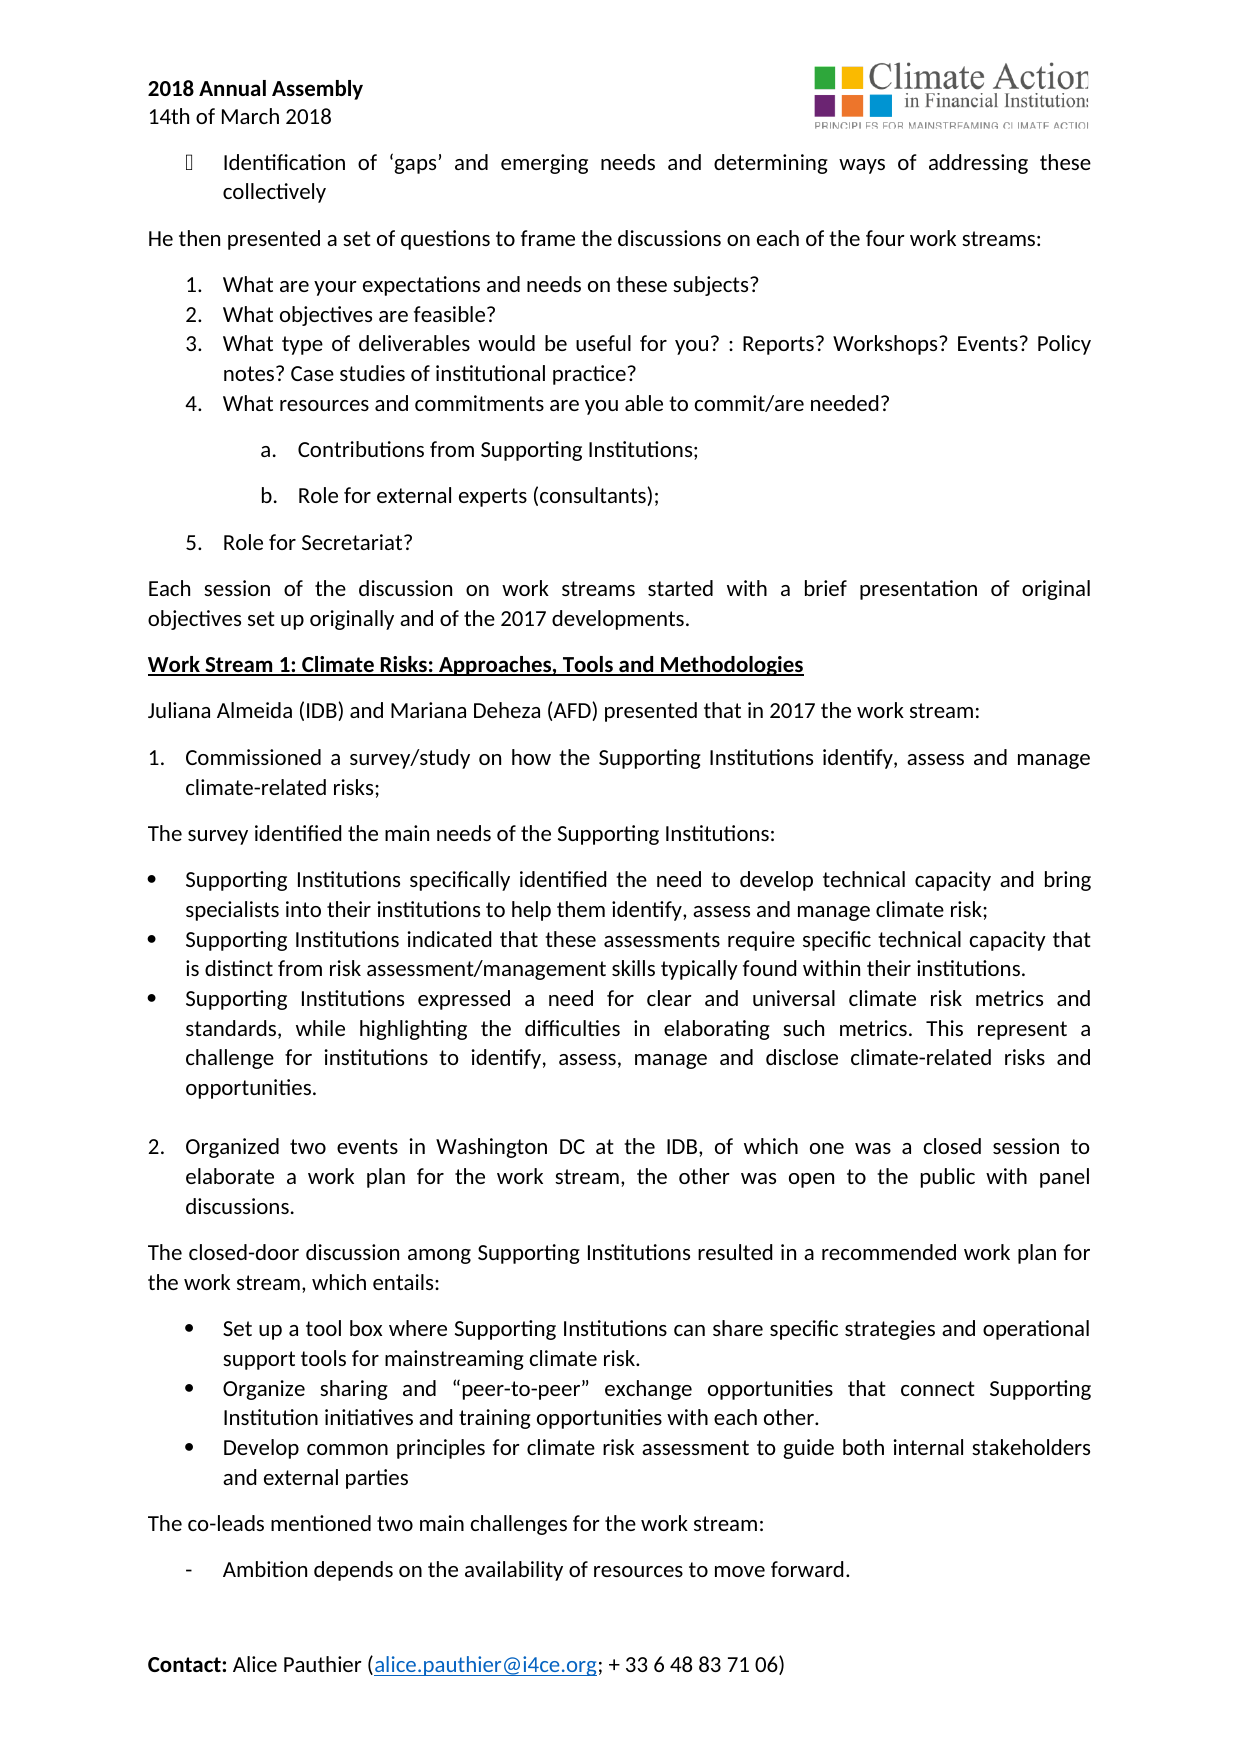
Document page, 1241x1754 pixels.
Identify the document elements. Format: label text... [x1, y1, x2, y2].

list What resources and commitments are you able to commit/are needed? [185, 389, 1093, 417]
list Role for external experts (consultants); [260, 481, 1093, 509]
text The closed-door discussion among Supporting Institutions resulted in a recommended work plan for the work stream, which entails: [148, 1238, 1093, 1296]
list Contributions from Supporting Institutions; [260, 435, 1093, 463]
text Work Stream 1: Climate Risks: Approaches, Tools and Methodologies [148, 650, 1093, 678]
text The co-leads mentioned two main challenges for the work stream: [148, 1509, 1093, 1537]
list Supporting Institutions indicated that these assessments require specific technical capacity that is distinct from risk assessment/management skills typically found within their institutions. [148, 925, 1093, 982]
list Ambition depends on the availability of resources to move forward. [185, 1555, 1093, 1583]
text Juliana Almeida (IDB) and Mariana Deheza (AFD) presented that in 2017 the work stream: [148, 697, 1093, 724]
picture [813, 62, 1088, 128]
list Set up a tool box where Supporting Institutions can share specific strategies and operational support tools for mainstreaming climate risk. [185, 1314, 1093, 1372]
list Develop common principles for climate risk assessment to guide both internal stakeholders and external parties [185, 1433, 1093, 1491]
list What are your expectations and needs on these subjects? [185, 270, 1093, 298]
list What type of deliverables would be useful for you? : Reports? Workshops? Events? Policy notes? Case studies of institutional practice? [185, 329, 1093, 387]
text Each session of the discussion on work streams started with a brief presentation of original objectives set up originally and of the 2017 developments. [148, 574, 1093, 632]
list What objectives are feasible? [185, 300, 1093, 328]
list Commissioned a survey/study on how the Supporting Institutions identify, assess and manage climate-related risks; [148, 743, 1093, 801]
list Supporting Institutions specifically identified the need to develop technical capacity and bring specialists into their institutions to help them identify, assess and manage climate risk; [148, 865, 1093, 923]
list Role for Secretariat? [185, 528, 1093, 556]
list Identification of ‘gaps’ and emerging needs and determining ways of addressing these collectively [185, 148, 1093, 205]
list Supporting Institutions expressed a need for clear and universal climate risk metrics and standards, while highlighting the difficulties in elaborating such metrics. This represent a challenge for institutions to identify, assess, manage and disclose climate-related risks and opportunities. [148, 984, 1093, 1101]
text The survey identified the main needs of the Supporting Institutions: [148, 819, 1093, 847]
list Organize sharing and “peer-to-peer” exchange opportunities that connect Supporting Institution initiatives and training opportunities with each other. [185, 1374, 1093, 1431]
list Organized two events in Washington DC at the IDB, of which one was a closed session to elaborate a work plan for the work stream, the other was open to the public with panel discussions. [148, 1132, 1093, 1220]
text He then presented a set of questions to frame the discussions on each of the four work streams: [148, 224, 1093, 252]
